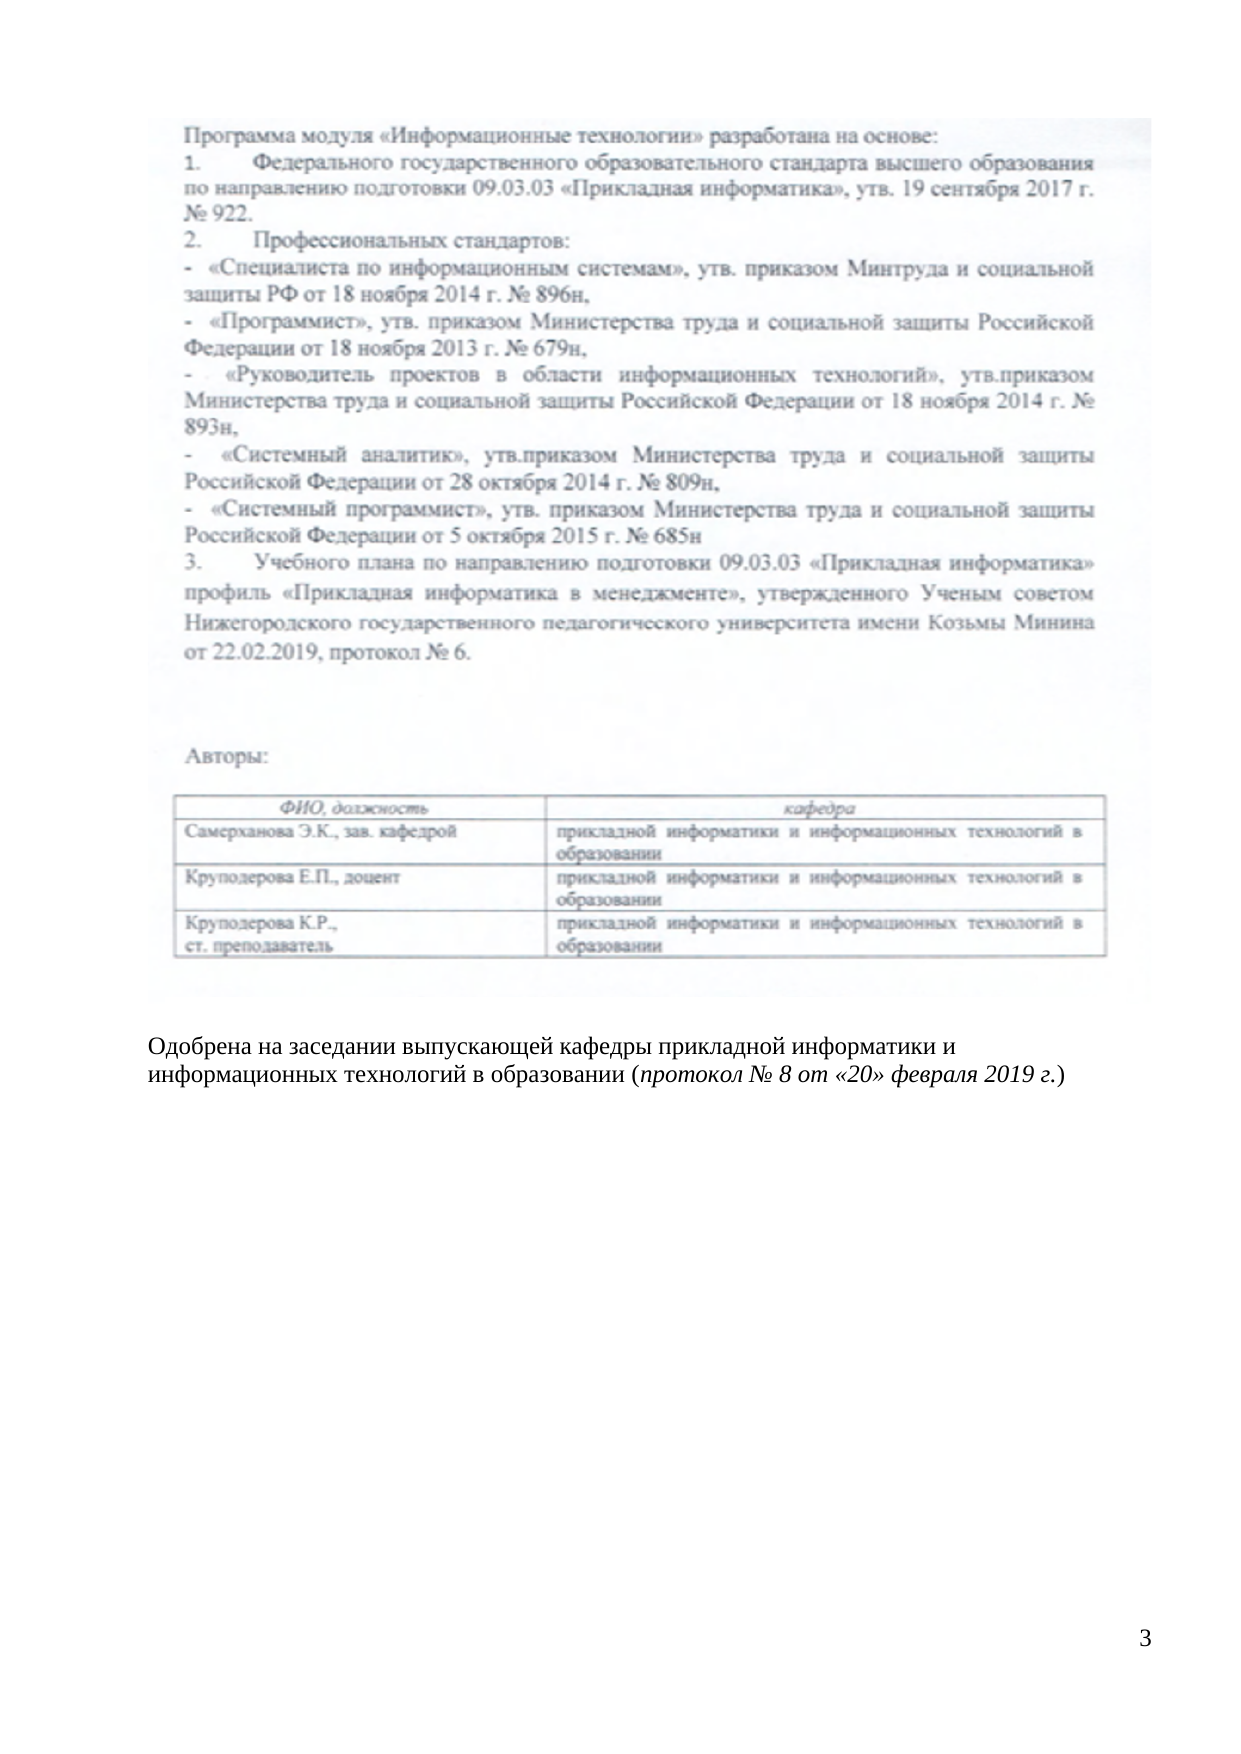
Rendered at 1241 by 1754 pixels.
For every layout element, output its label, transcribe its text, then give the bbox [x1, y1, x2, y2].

picture [147, 118, 1152, 1004]
text Одобрена на заседании выпускающей кафедры прикладной информатики и информационных технологий в образовании (протокол № 8 от «20» февраля 2019 г.) [148, 1031, 1152, 1088]
